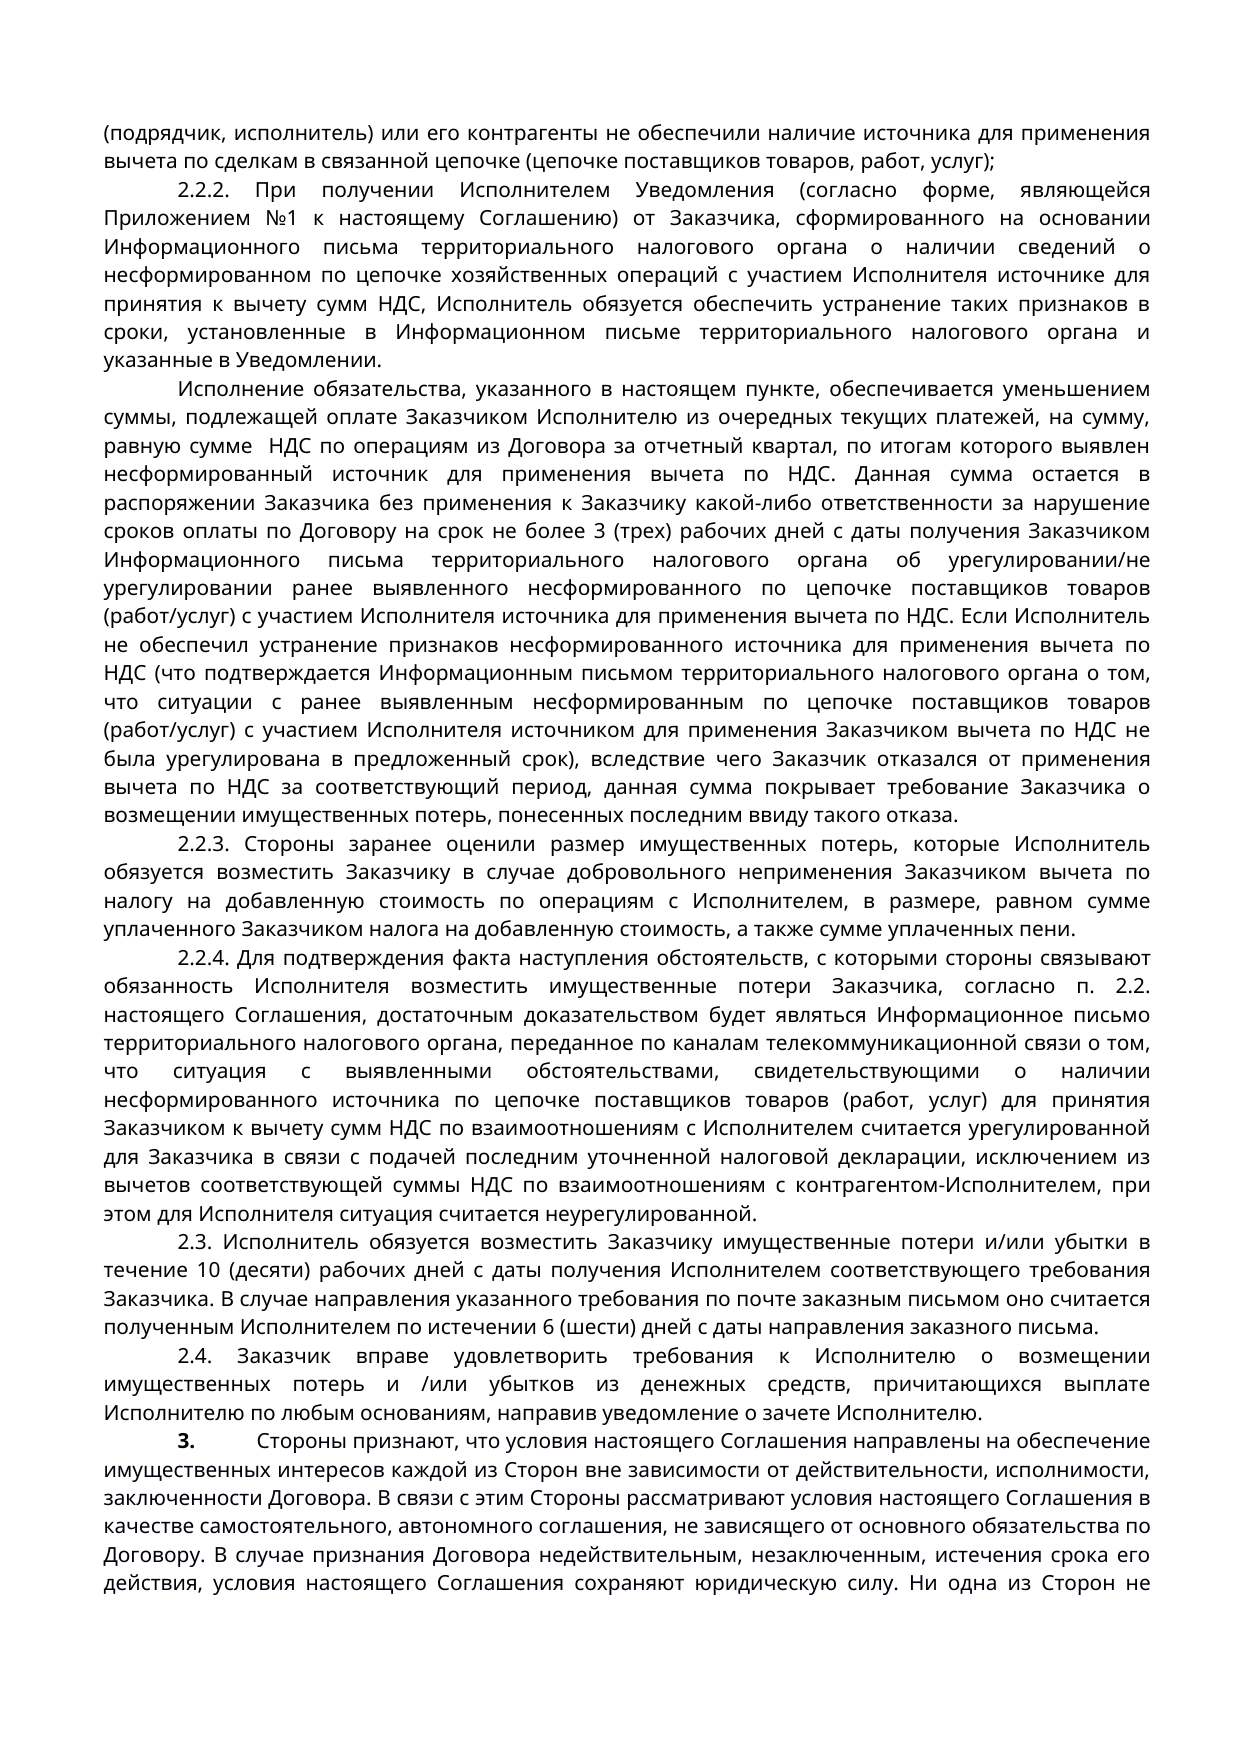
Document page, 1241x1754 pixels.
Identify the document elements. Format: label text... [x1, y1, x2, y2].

text 2.2.2. При получении Исполнителем Уведомления (согласно форме, являющейся Приложением №1 к настоящему Соглашению) от Заказчика, сформированного на основании Информационного письма территориального налогового органа о наличии сведений о несформированном по цепочке хозяйственных операций с участием Исполнителя источнике для принятия к вычету сумм НДС, Исполнитель обязуется обеспечить устранение таких признаков в сроки, установленные в Информационном письме территориального налогового органа и указанные в Уведомлении. [103, 175, 1152, 374]
text 2.3. Исполнитель обязуется возместить Заказчику имущественные потери и/или убытки в течение 10 (десяти) рабочих дней с даты получения Исполнителем соответствующего требования Заказчика. В случае направления указанного требования по почте заказным письмом оно считается полученным Исполнителем по истечении 6 (шести) дней с даты направления заказного письма. [103, 1227, 1152, 1341]
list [103, 1426, 1152, 1597]
text 2.4. Заказчик вправе удовлетворить требования к Исполнителю о возмещении имущественных потерь и /или убытков из денежных средств, причитающихся выплате Исполнителю по любым основаниям, направив уведомление о зачете Исполнителю. [103, 1341, 1152, 1426]
text Исполнение обязательства, указанного в настоящем пункте, обеспечивается уменьшением суммы, подлежащей оплате Заказчиком Исполнителю из очередных текущих платежей, на сумму, равную сумме НДС по операциям из Договора за отчетный квартал, по итогам которого выявлен несформированный источник для применения вычета по НДС. Данная сумма остается в распоряжении Заказчика без применения к Заказчику какой-либо ответственности за нарушение сроков оплаты по Договору на срок не более 3 (трех) рабочих дней с даты получения Заказчиком Информационного письма территориального налогового органа об урегулировании/не урегулировании ранее выявленного несформированного по цепочке поставщиков товаров (работ/услуг) с участием Исполнителя источника для применения вычета по НДС. Если Исполнитель не обеспечил устранение признаков несформированного источника для применения вычета по НДС (что подтверждается Информационным письмом территориального налогового органа о том, что ситуации с ранее выявленным несформированным по цепочке поставщиков товаров (работ/услуг) с участием Исполнителя источником для применения Заказчиком вычета по НДС не была урегулирована в предложенный срок), вследствие чего Заказчик отказался от применения вычета по НДС за соответствующий период, данная сумма покрывает требование Заказчика о возмещении имущественных потерь, понесенных последним ввиду такого отказа. [103, 374, 1152, 829]
text 2.2.4. Для подтверждения факта наступления обстоятельств, с которыми стороны связывают обязанность Исполнителя возместить имущественные потери Заказчика, согласно п. 2.2. настоящего Соглашения, достаточным доказательством будет являться Информационное письмо территориального налогового органа, переданное по каналам телекоммуникационной связи о том, что ситуация с выявленными обстоятельствами, свидетельствующими о наличии несформированного источника по цепочке поставщиков товаров (работ, услуг) для принятия Заказчиком к вычету сумм НДС по взаимоотношениям с Исполнителем считается урегулированной для Заказчика в связи с подачей последним уточненной налоговой декларации, исключением из вычетов соответствующей суммы НДС по взаимоотношениям с контрагентом-Исполнителем, при этом для Исполнителя ситуация считается неурегулированной. [103, 943, 1152, 1227]
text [103, 118, 1152, 175]
text 2.2.3. Стороны заранее оценили размер имущественных потерь, которые Исполнитель обязуется возместить Заказчику в случае добровольного неприменения Заказчиком вычета по налогу на добавленную стоимость по операциям с Исполнителем, в размере, равном сумме уплаченного Заказчиком налога на добавленную стоимость, а также сумме уплаченных пени. [103, 829, 1152, 943]
